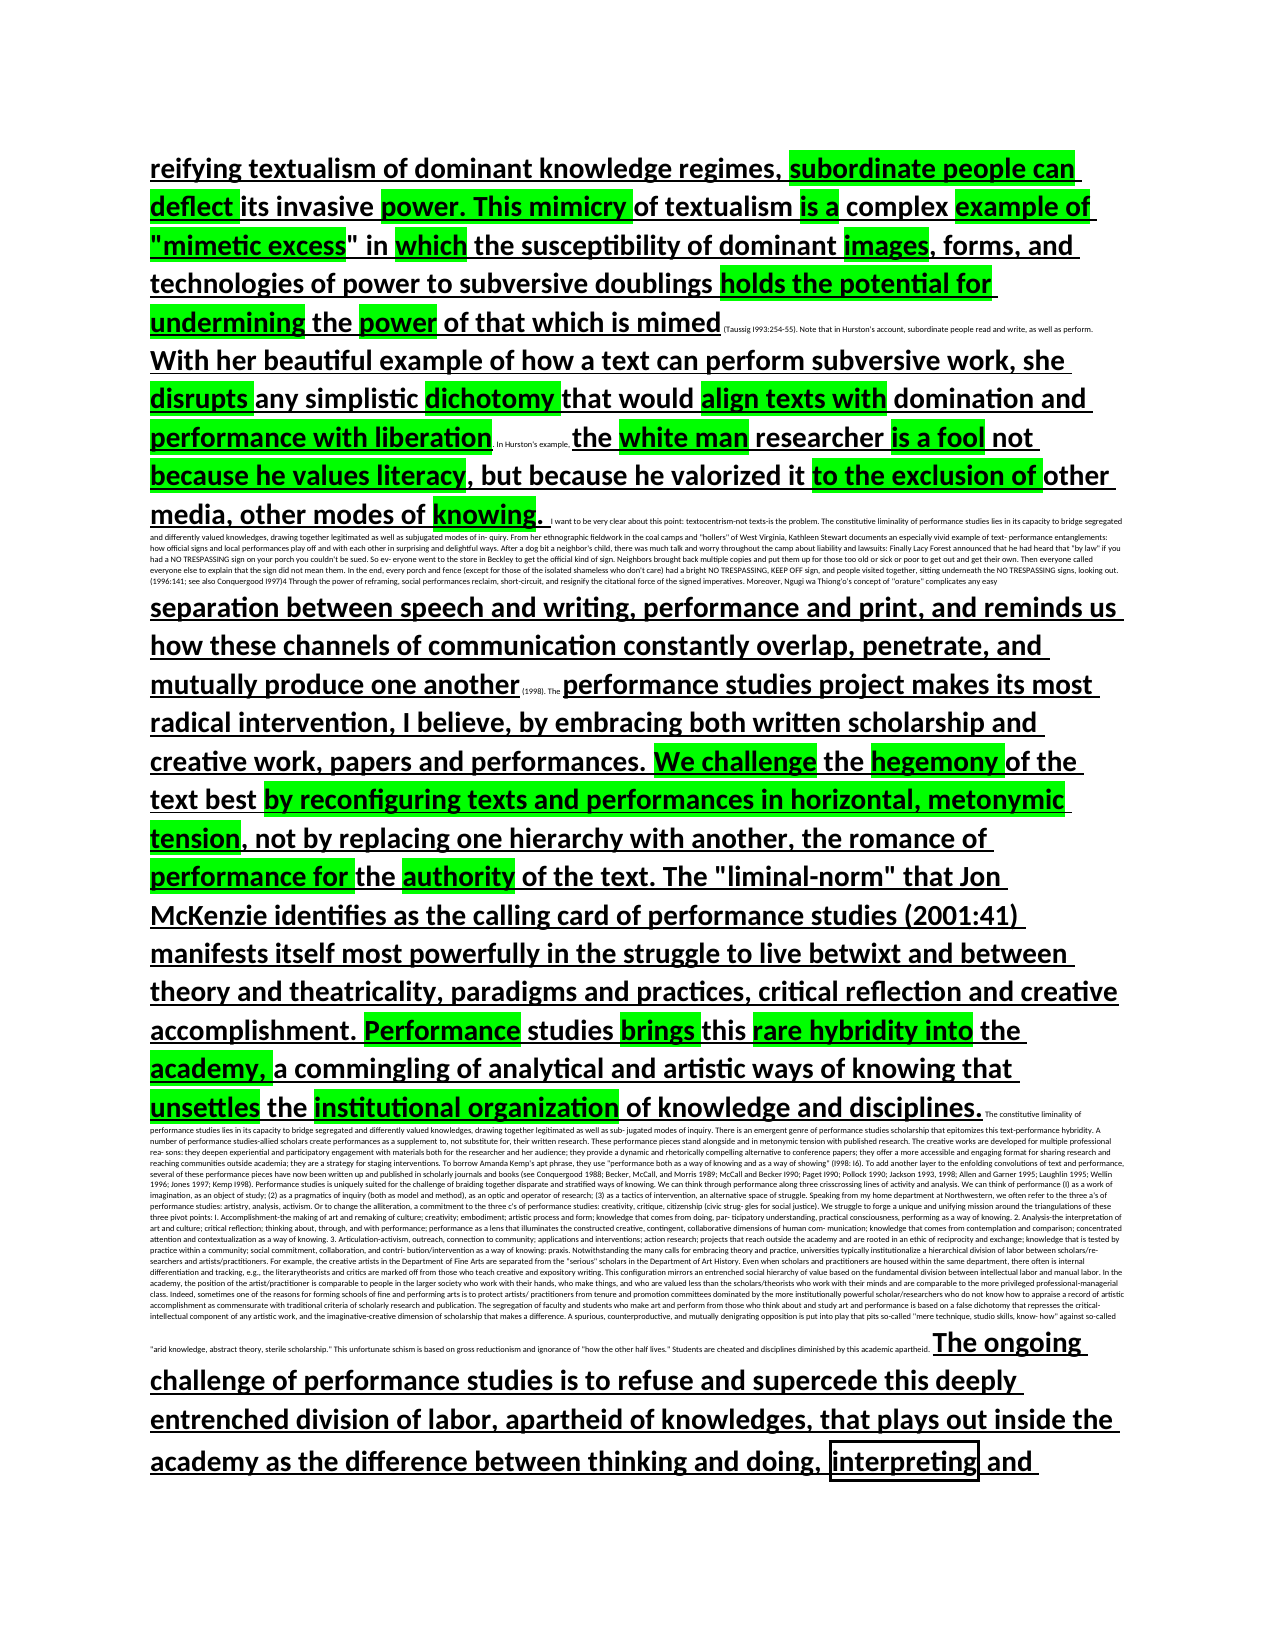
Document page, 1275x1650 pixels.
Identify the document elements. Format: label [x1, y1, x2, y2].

text [150, 150, 1125, 1482]
